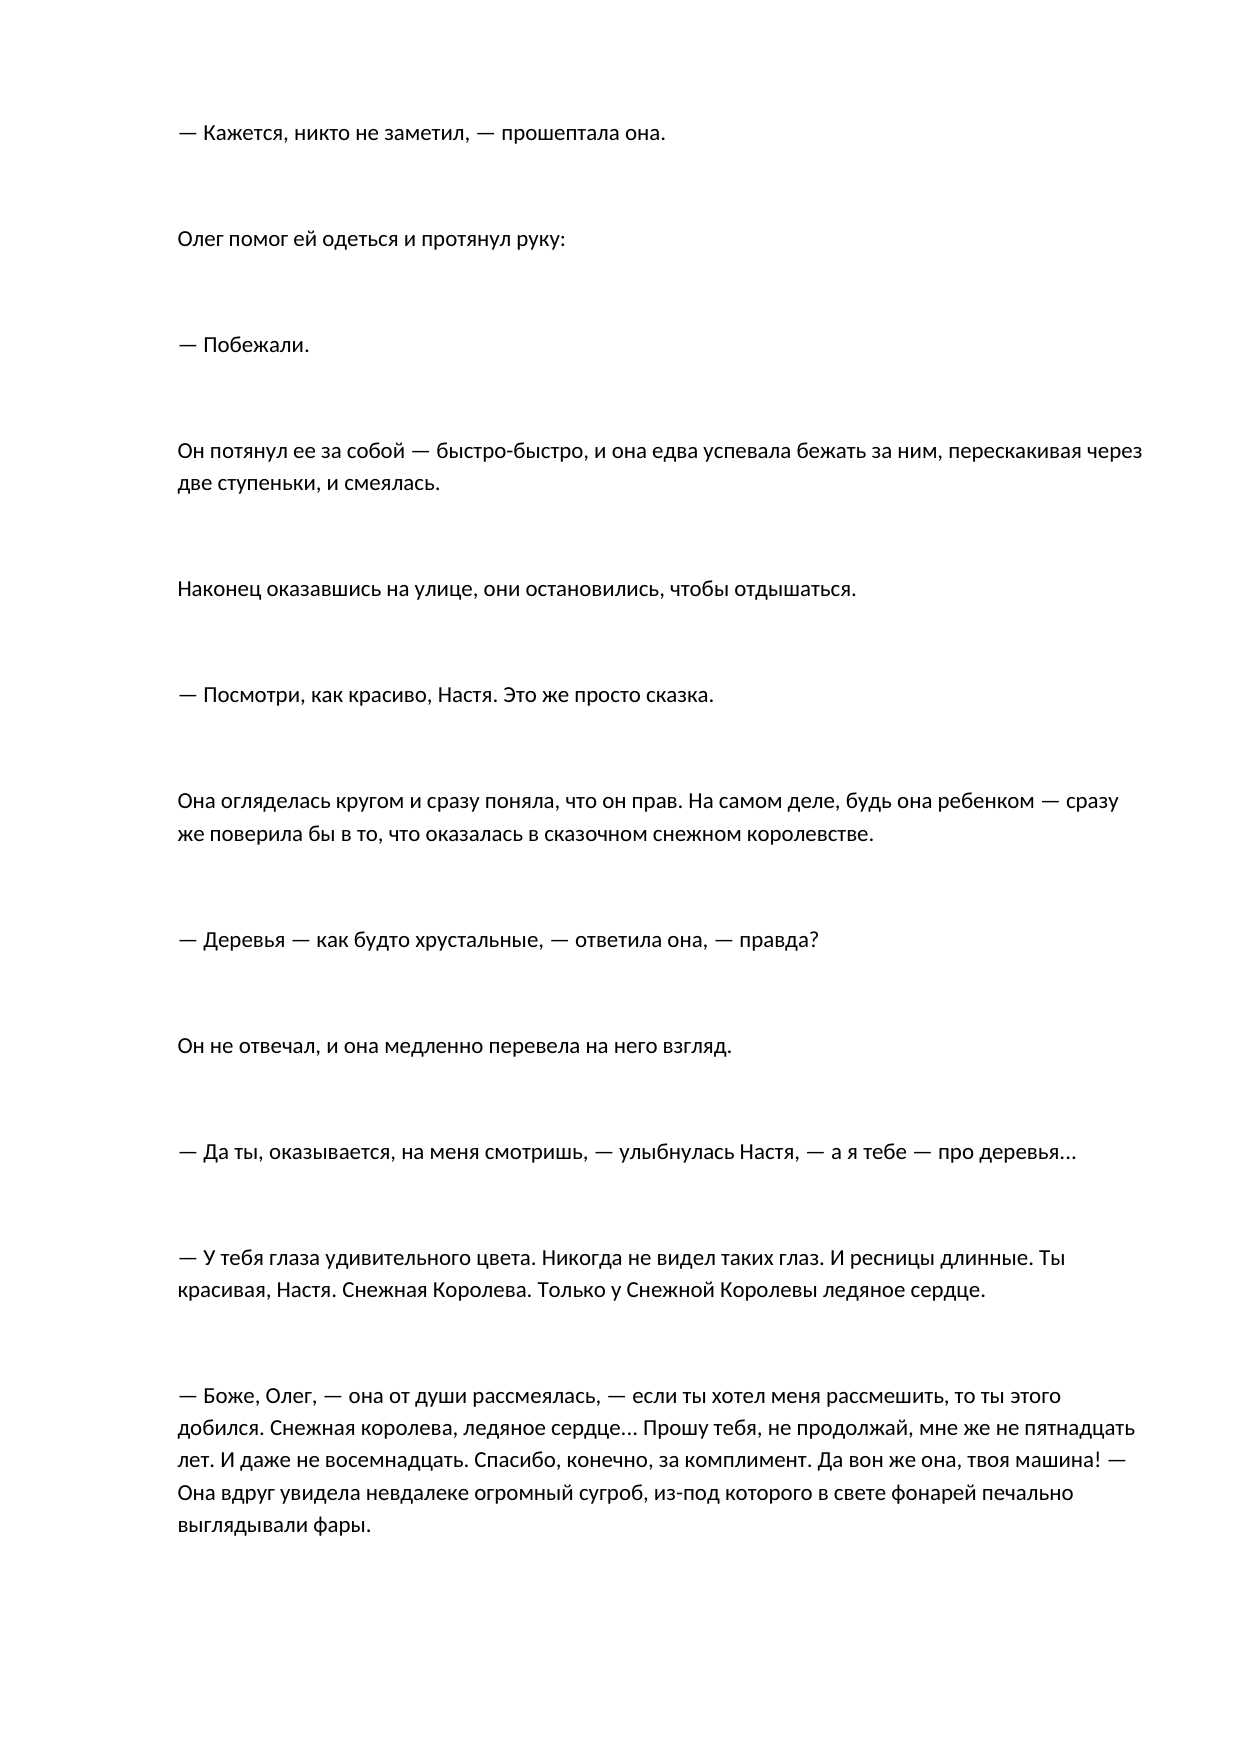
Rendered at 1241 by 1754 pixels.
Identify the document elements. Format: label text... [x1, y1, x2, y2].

text — Посмотри, как красиво, Настя. Это же просто сказка. [177, 681, 1152, 708]
text — Кажется, никто не заметил, — прошептала она. [177, 118, 1152, 146]
text Он потянул ее за собой — быстро-быстро, и она едва успевала бежать за ним, перескакивая через две ступеньки, и смеялась. [177, 436, 1152, 496]
text — Побежали. [177, 330, 1152, 358]
text — Деревья — как будто хрустальные, — ответила она, — правда? [177, 925, 1152, 953]
text — У тебя глаза удивительного цвета. Никогда не видел таких глаз. И ресницы длинные. Ты красивая, Настя. Снежная Королева. Только у Снежной Королевы ледяное сердце. [177, 1243, 1152, 1303]
text — Боже, Олег, — она от души рассмеялась, — если ты хотел меня рассмешить, то ты этого добился. Снежная королева, ледяное сердце... Прошу тебя, не продолжай, мне же не пятнадцать лет. И даже не восемнадцать. Спасибо, конечно, за комплимент. Да вон же она, твоя машина! — Она вдруг увидела невдалеке огромный сугроб, из-под которого в свете фонарей печально выглядывали фары. [177, 1381, 1152, 1538]
text Он не отвечал, и она медленно перевела на него взгляд. [177, 1031, 1152, 1059]
text — Да ты, оказывается, на меня смотришь, — улыбнулась Настя, — а я тебе — про деревья... [177, 1137, 1152, 1165]
text Олег помог ей одеться и протянул руку: [177, 224, 1152, 252]
text Наконец оказавшись на улице, они остановились, чтобы отдышаться. [177, 574, 1152, 602]
text Она огляделась кругом и сразу поняла, что он прав. На самом деле, будь она ребенком — сразу же поверила бы в то, что оказалась в сказочном снежном королевстве. [177, 787, 1152, 847]
